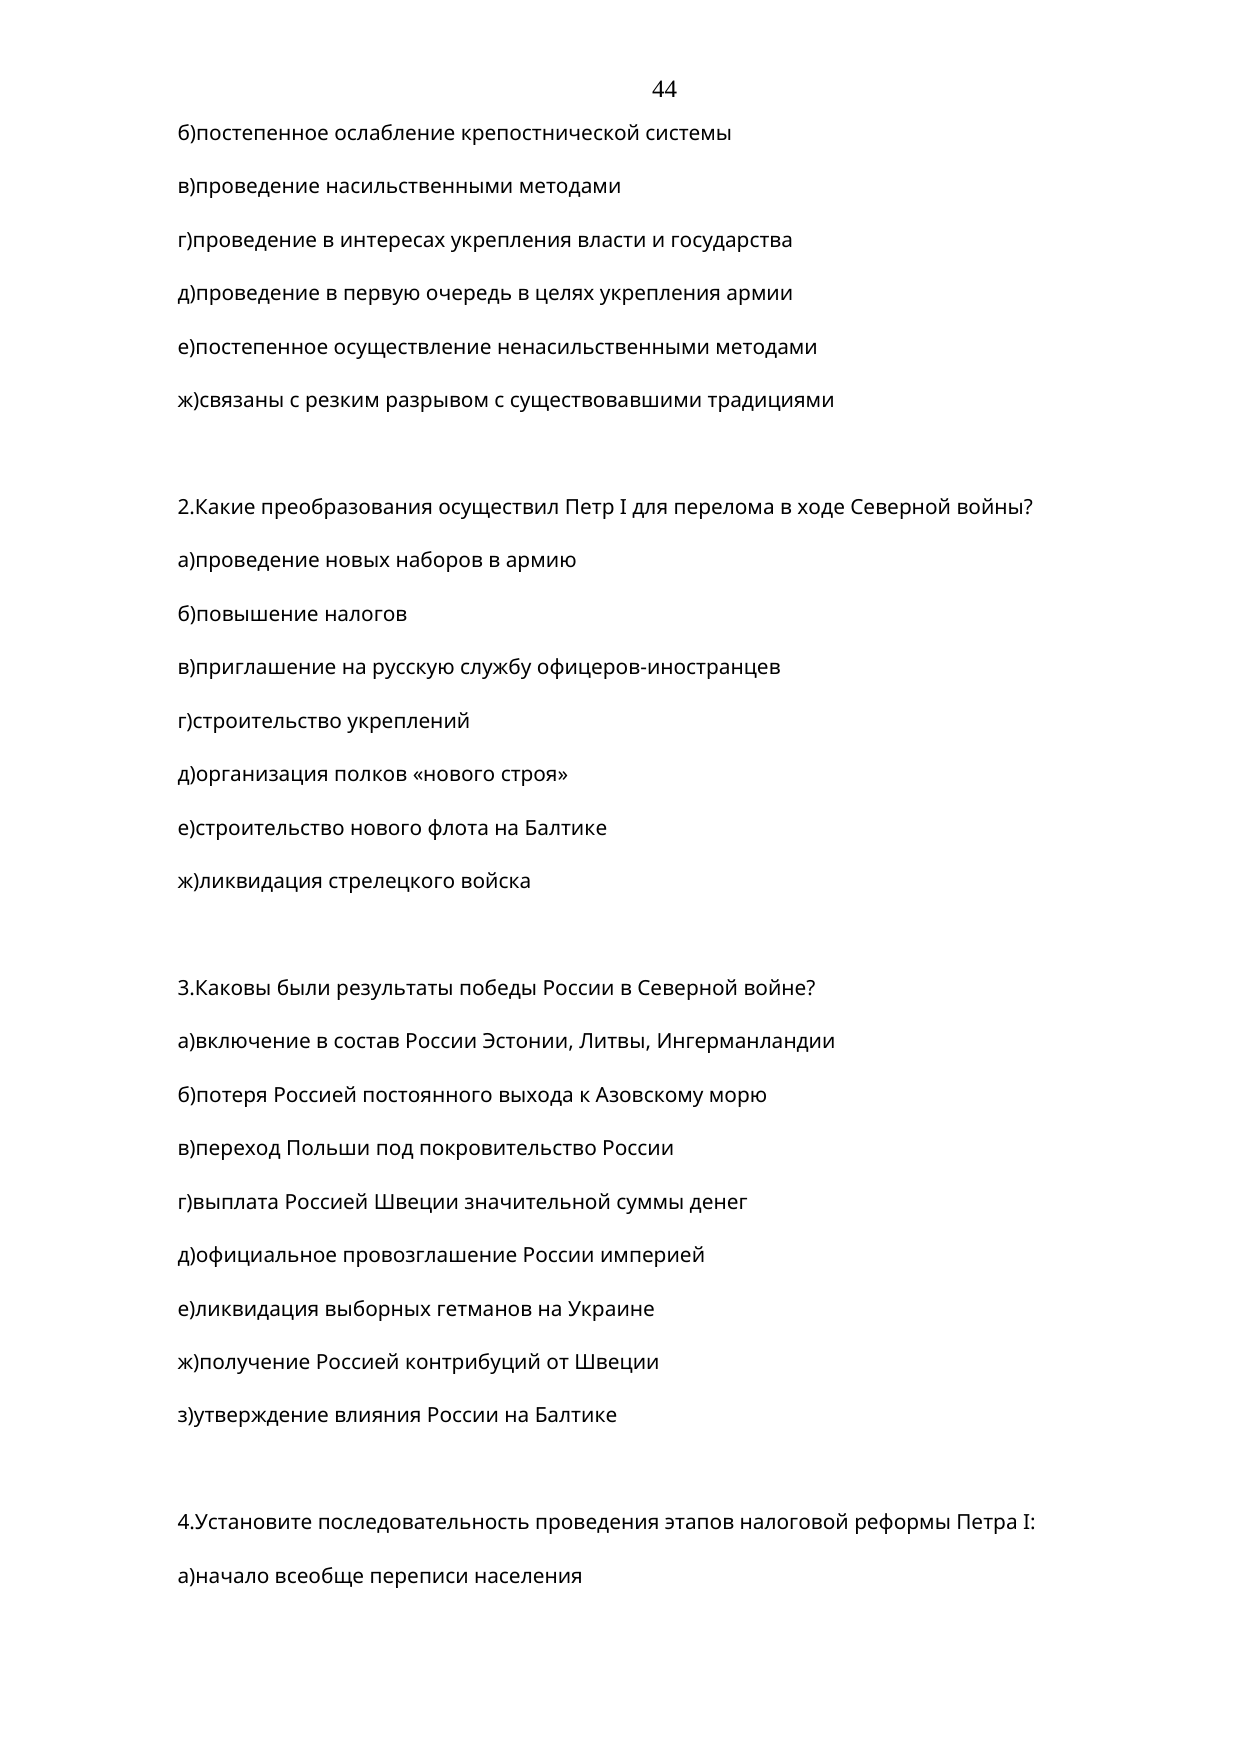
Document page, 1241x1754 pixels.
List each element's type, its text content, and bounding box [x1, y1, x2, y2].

text д)организация полков «нового строя» [177, 759, 1152, 788]
text а)проведение новых наборов в армию [177, 546, 1152, 574]
text г)проведение в интересах укрепления власти и государства [177, 225, 1152, 253]
text г)строительство укреплений [177, 706, 1152, 734]
text е)постепенное осуществление ненасильственными методами [177, 332, 1152, 360]
text д)проведение в первую очередь в целях укрепления армии [177, 278, 1152, 307]
text в)переход Польши под покровительство России [177, 1133, 1152, 1162]
text ж)получение Россией контрибуций от Швеции [177, 1347, 1152, 1376]
text а)включение в состав России Эстонии, Литвы, Ингерманландии [177, 1027, 1152, 1055]
text б)постепенное ослабление крепостнической системы [177, 118, 1152, 147]
text 3.Каковы были результаты победы России в Северной войне? [177, 973, 1152, 1002]
text 4.Установите последовательность проведения этапов налоговой реформы Петра I: [177, 1507, 1152, 1536]
text г)выплата Россией Швеции значительной суммы денег [177, 1187, 1152, 1215]
text е)ликвидация выборных гетманов на Украине [177, 1294, 1152, 1322]
text в)приглашение на русскую службу офицеров-иностранцев [177, 652, 1152, 681]
text д)официальное провозглашение России империей [177, 1240, 1152, 1269]
text ж)связаны с резким разрывом с существовавшими традициями [177, 385, 1152, 414]
text б)повышение налогов [177, 599, 1152, 627]
text з)утверждение влияния России на Балтике [177, 1401, 1152, 1429]
text б)потеря Россией постоянного выхода к Азовскому морю [177, 1080, 1152, 1108]
text 2.Какие преобразования осуществил Петр I для перелома в ходе Северной войны? [177, 492, 1152, 521]
text ж)ликвидация стрелецкого войска [177, 866, 1152, 895]
text в)проведение насильственными методами [177, 172, 1152, 200]
text е)строительство нового флота на Балтике [177, 813, 1152, 841]
text а)начало всеобще переписи населения [177, 1561, 1152, 1589]
